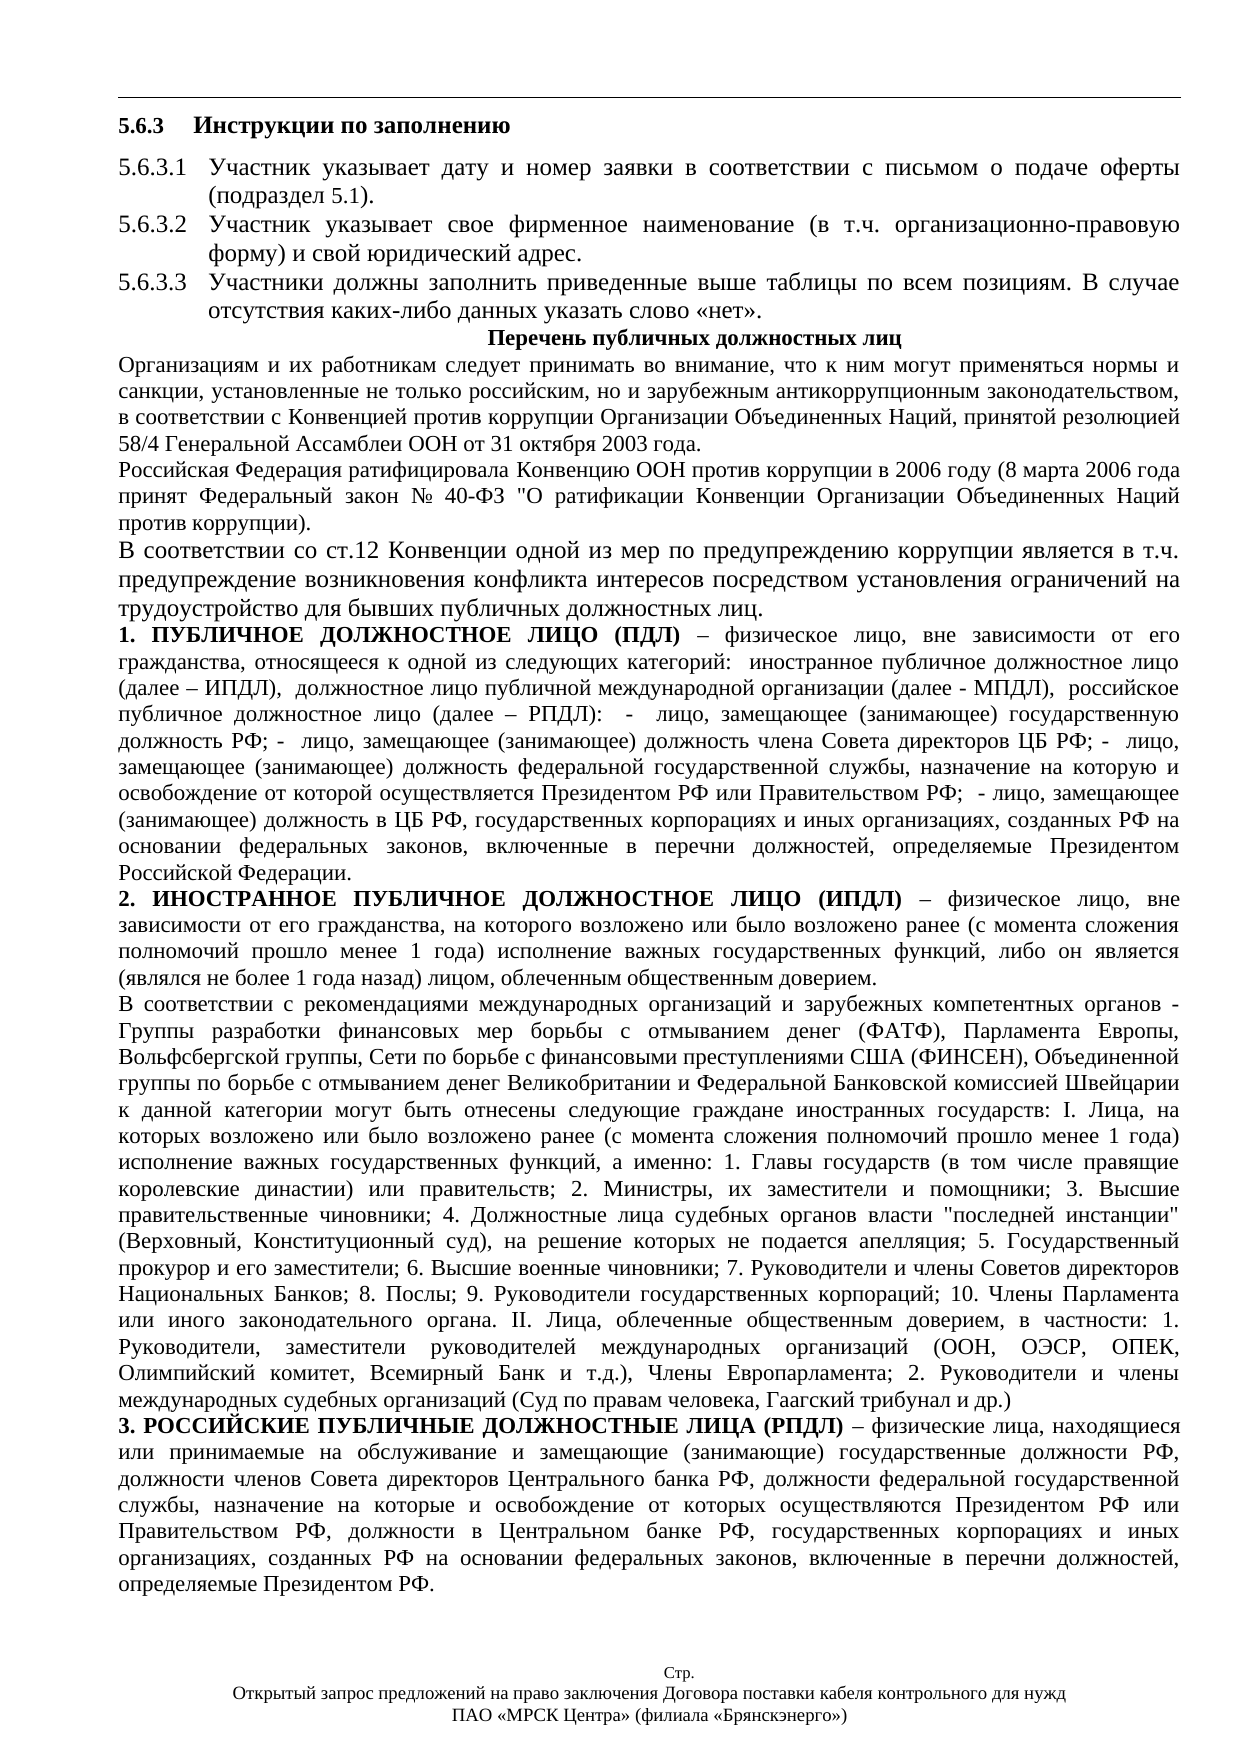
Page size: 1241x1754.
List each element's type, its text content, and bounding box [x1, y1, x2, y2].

text 3. РОССИЙСКИЕ ПУБЛИЧНЫЕ ДОЛЖНОСТНЫЕ ЛИЦА (РПДЛ) – физические лица, находящиеся или принимаемые на обслуживание и замещающие (занимающие) государственные должности РФ, должности членов Совета директоров Центрального банка РФ, должности федеральной государственной службы, назначение на которые и освобождение от которых осуществляются Президентом РФ или Правительством РФ, должности в Центральном банке РФ, государственных корпорациях и иных организациях, созданных РФ на основании федеральных законов, включенные в перечни должностей, определяемые Президентом РФ. [118, 1412, 1181, 1596]
text Российская Федерация ратифицировала Конвенцию ООН против коррупции в 2006 году (8 марта 2006 года принят Федеральный закон № 40-ФЗ "О ратификации Конвенции Организации Объединенных Наций против коррупции). [118, 456, 1181, 535]
list Перечень публичных должностных лиц [208, 324, 1181, 351]
text В соответствии со ст.12 Конвенции одной из мер по предупреждению коррупции является в т.ч. предупреждение возникновения конфликта интересов посредством установления ограничений на трудоустройство для бывших публичных должностных лиц. [118, 535, 1181, 621]
list Участники должны заполнить приведенные выше таблицы по всем позициям. В случае отсутствия каких-либо данных указать слово «нет». [118, 267, 1181, 324]
list Участник указывает дату и номер заявки в соответствии с письмом о подаче оферты (подраздел 5.1). [118, 152, 1181, 209]
list Участник указывает свое фирменное наименование (в т.ч. организационно-правовую форму) и свой юридический адрес. [118, 209, 1181, 267]
text 2. ИНОСТРАННОЕ ПУБЛИЧНОЕ ДОЛЖНОСТНОЕ ЛИЦО (ИПДЛ) – физическое лицо, вне зависимости от его гражданства, на которого возложено или было возложено ранее (с момента сложения полномочий прошло менее 1 года) исполнение важных государственных функций, либо он является (являлся не более 1 года назад) лицом, облеченным общественным доверием. [118, 885, 1181, 990]
subtitle Инструкции по заполнению [118, 111, 1181, 139]
text В соответствии с рекомендациями международных организаций и зарубежных компетентных органов - Группы разработки финансовых мер борьбы с отмыванием денег (ФАТФ), Парламента Европы, Вольфсбергской группы, Сети по борьбе с финансовыми преступлениями США (ФИНСЕН), Объединенной группы по борьбе с отмыванием денег Великобритании и Федеральной Банковской комиссией Швейцарии к данной категории могут быть отнесены следующие граждане иностранных государств: I. Лица, на которых возложено или было возложено ранее (с момента сложения полномочий прошло менее 1 года) исполнение важных государственных функций, а именно: 1. Главы государств (в том числе правящие королевские династии) или правительств; 2. Министры, их заместители и помощники; 3. Высшие правительственные чиновники; 4. Должностные лица судебных органов власти "последней инстанции" (Верховный, Конституционный суд), на решение которых не подается апелляция; 5. Государственный прокурор и его заместители; 6. Высшие военные чиновники; 7. Руководители и члены Советов директоров Национальных Банков; 8. Послы; 9. Руководители государственных корпораций; 10. Члены Парламента или иного законодательного органа. II. Лица, облеченные общественным доверием, в частности: 1. Руководители, заместители руководителей международных организаций (ООН, ОЭСР, ОПЕК, Олимпийский комитет, Всемирный Банк и т.д.), Члены Европарламента; 2. Руководители и члены международных судебных организаций (Суд по правам человека, Гаагский трибунал и др.) [118, 990, 1181, 1412]
text Организациям и их работникам следует принимать во внимание, что к ним могут применяться нормы и санкции, установленные не только российским, но и зарубежным антикоррупционным законодательством, в соответствии с Конвенцией против коррупции Организации Объединенных Наций, принятой резолюцией 58/4 Генеральной Ассамблеи ООН от 31 октября 2003 года. [118, 351, 1181, 456]
text 1. ПУБЛИЧНОЕ ДОЛЖНОСТНОЕ ЛИЦО (ПДЛ) – физическое лицо, вне зависимости от его гражданства, относящееся к одной из следующих категорий: иностранное публичное должностное лицо (далее – ИПДЛ), должностное лицо публичной международной организации (далее - МПДЛ), российское публичное должностное лицо (далее – РПДЛ): - лицо, замещающее (занимающее) государственную должность РФ; - лицо, замещающее (занимающее) должность члена Совета директоров ЦБ РФ; - лицо, замещающее (занимающее) должность федеральной государственной службы, назначение на которую и освобождение от которой осуществляется Президентом РФ или Правительством РФ; - лицо, замещающее (занимающее) должность в ЦБ РФ, государственных корпорациях и иных организациях, созданных РФ на основании федеральных законов, включенные в перечни должностей, определяемые Президентом Российской Федерации. [118, 621, 1181, 885]
